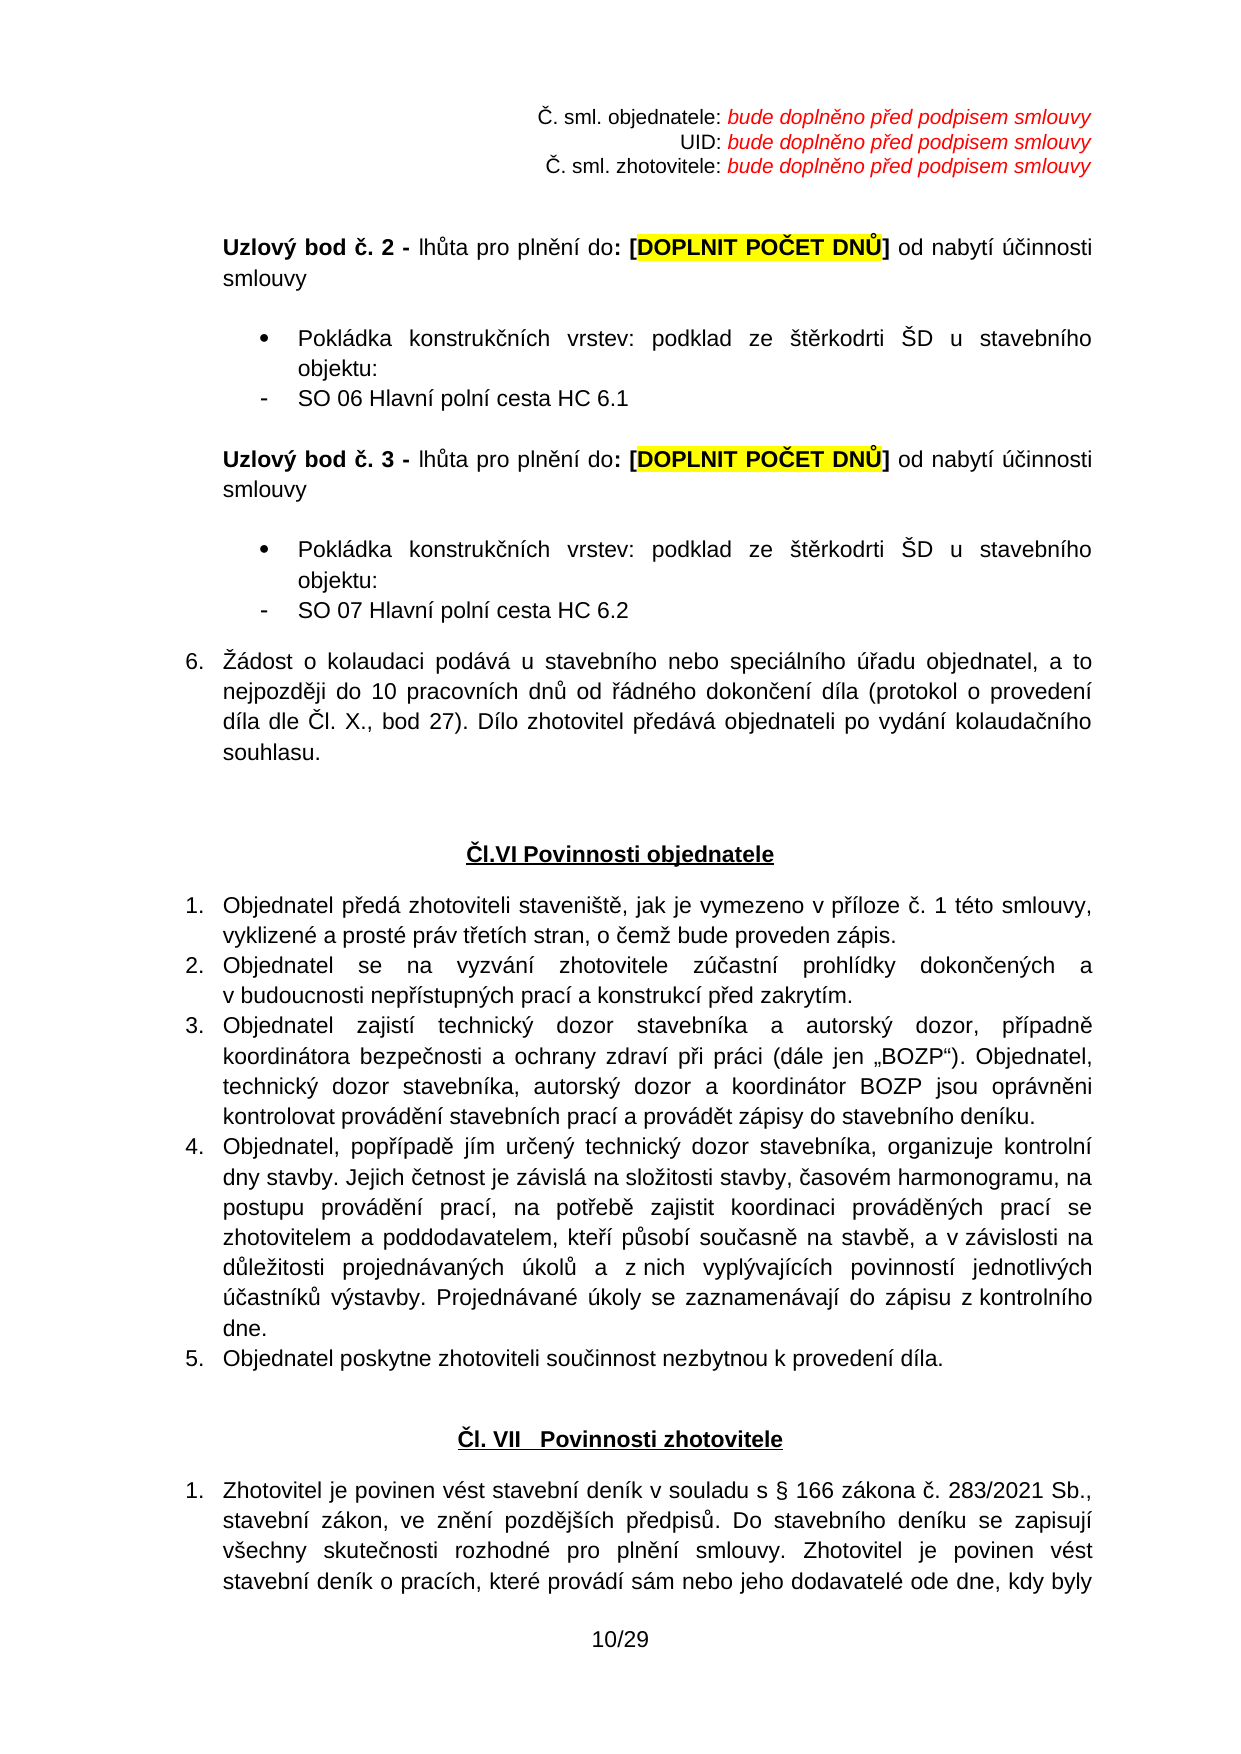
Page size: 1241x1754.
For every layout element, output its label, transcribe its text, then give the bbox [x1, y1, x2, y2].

list Uzlový bod č. 2 - lhůta pro plnění do: [DOPLNIT POČET DNŮ] od nabytí účinnosti smlouvy [223, 234, 1093, 291]
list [260, 325, 1093, 381]
list Objednatel se na vyzvání zhotovitele zúčastní prohlídky dokončených a v budoucnosti nepřístupných prací a konstrukcí před zakrytím. [185, 952, 1093, 1008]
list Žádost o kolaudaci podává u stavebního nebo speciálního úřadu objednatel, a to nejpozději do 10 pracovních dnů od řádného dokončení díla (protokol o provedení díla dle Čl. X., bod 27). Dílo zhotovitel předává objednateli po vydání kolaudačního souhlasu. [185, 648, 1093, 765]
list Objednatel poskytne zhotoviteli součinnost nezbytnou k provedení díla. [185, 1345, 1093, 1371]
list SO 06 Hlavní polní cesta HC 6.1 [260, 385, 1093, 412]
text Čl. VII Povinnosti zhotovitele [148, 1426, 1093, 1452]
list Uzlový bod č. 3 - lhůta pro plnění do: [DOPLNIT POČET DNŮ] od nabytí účinnosti smlouvy [223, 446, 1093, 502]
list Pokládka konstrukčních vrstev: podklad ze štěrkodrti ŠD u stavebního objektu: [260, 536, 1093, 593]
list Objednatel předá zhotoviteli staveniště, jak je vymezeno v příloze č. 1 této smlouvy, vyklizené a prosté práv třetích stran, o čemž bude proveden zápis. [185, 892, 1093, 948]
list Objednatel zajistí technický dozor stavebníka a autorský dozor, případně koordinátora bezpečnosti a ochrany zdraví při práci (dále jen „BOZP“). Objednatel, technický dozor stavebníka, autorský dozor a koordinátor BOZP jsou oprávněni kontrolovat provádění stavebních prací a provádět zápisy do stavebního deníku. [185, 1012, 1093, 1129]
text Čl.VI Povinnosti objednatele [148, 841, 1093, 867]
list SO 07 Hlavní polní cesta HC 6.2 [260, 597, 1093, 623]
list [185, 1477, 1093, 1594]
list Objednatel, popřípadě jím určený technický dozor stavebníka, organizuje kontrolní dny stavby. Jejich četnost je závislá na složitosti stavby, časovém harmonogramu, na postupu provádění prací, na potřebě zajistit koordinaci prováděných prací se zhotovitelem a poddodavatelem, kteří působí současně na stavbě, a v závislosti na důležitosti projednávaných úkolů a z nich vyplývajících povinností jednotlivých účastníků výstavby. Projednávané úkoly se zaznamenávají do zápisu z kontrolního dne. [185, 1133, 1093, 1341]
